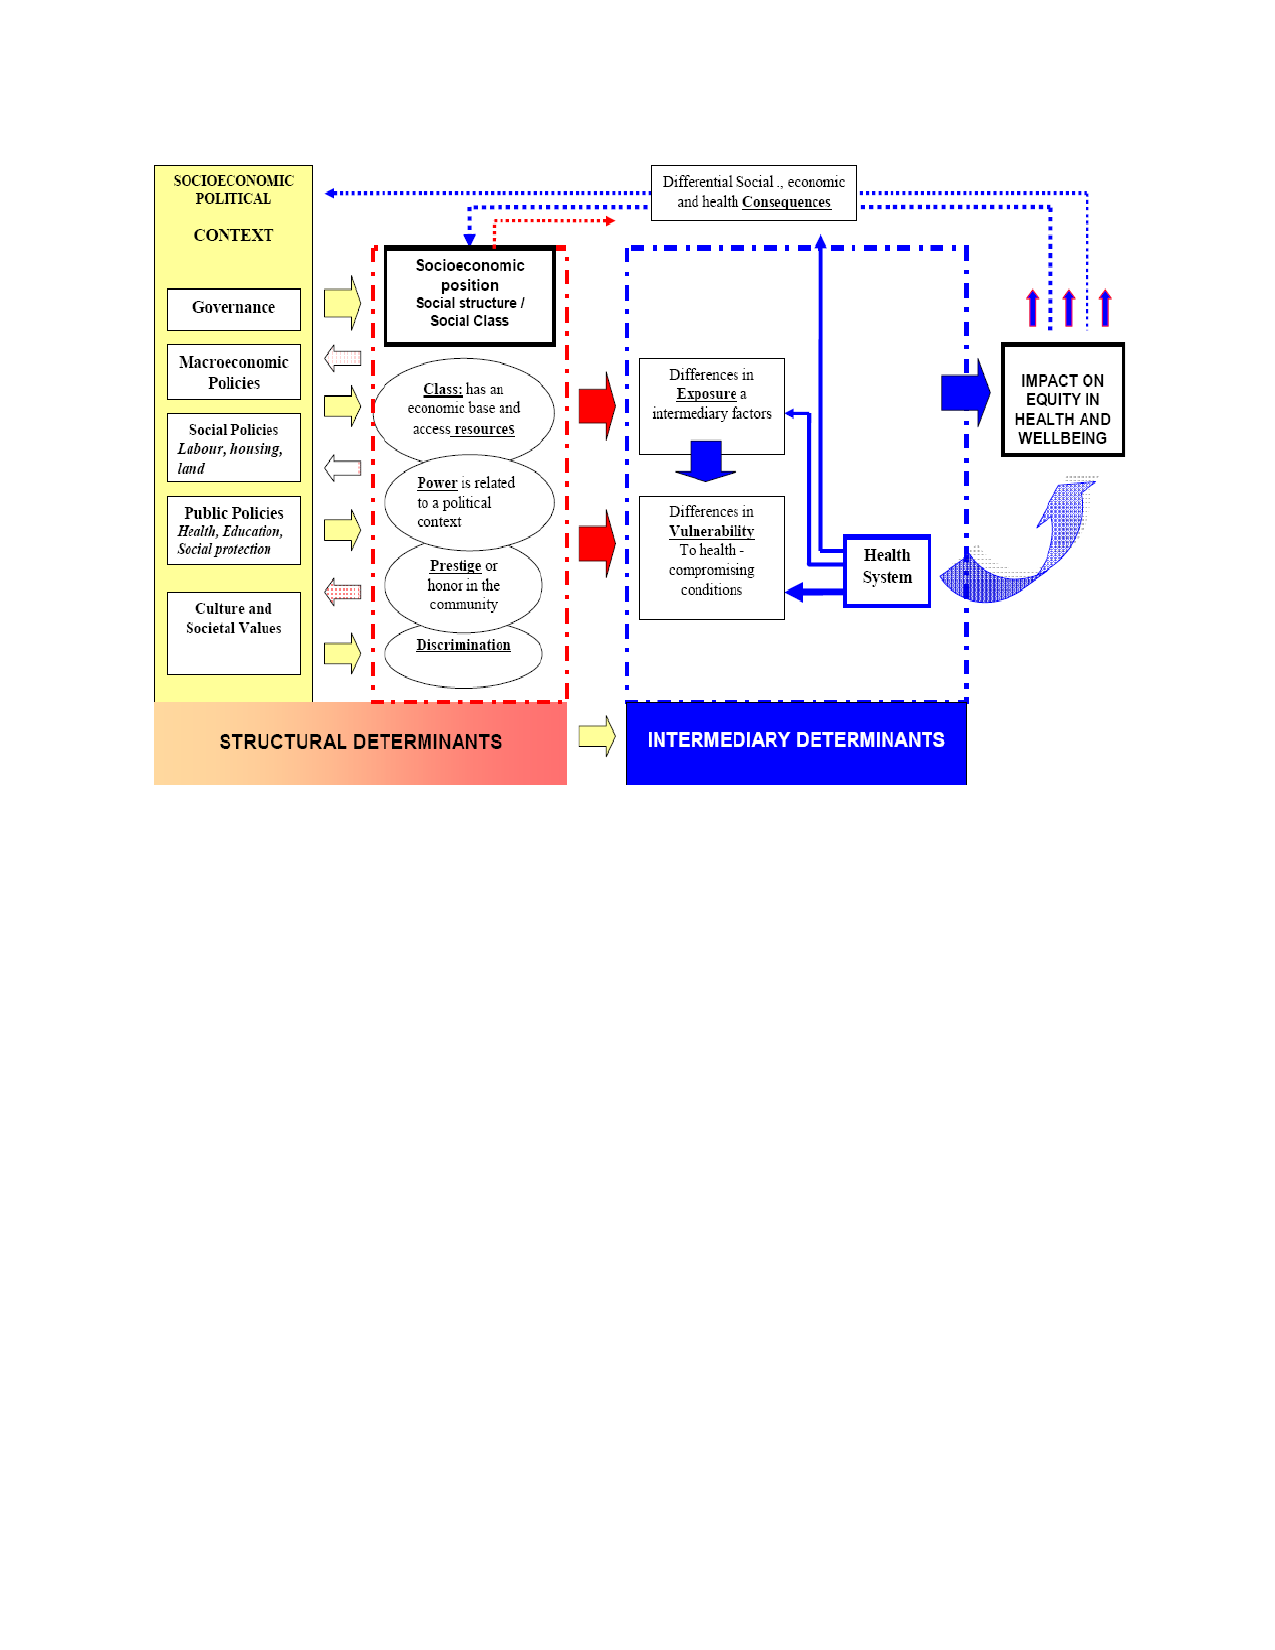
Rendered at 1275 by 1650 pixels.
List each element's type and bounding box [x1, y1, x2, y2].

picture [150, 150, 1125, 785]
